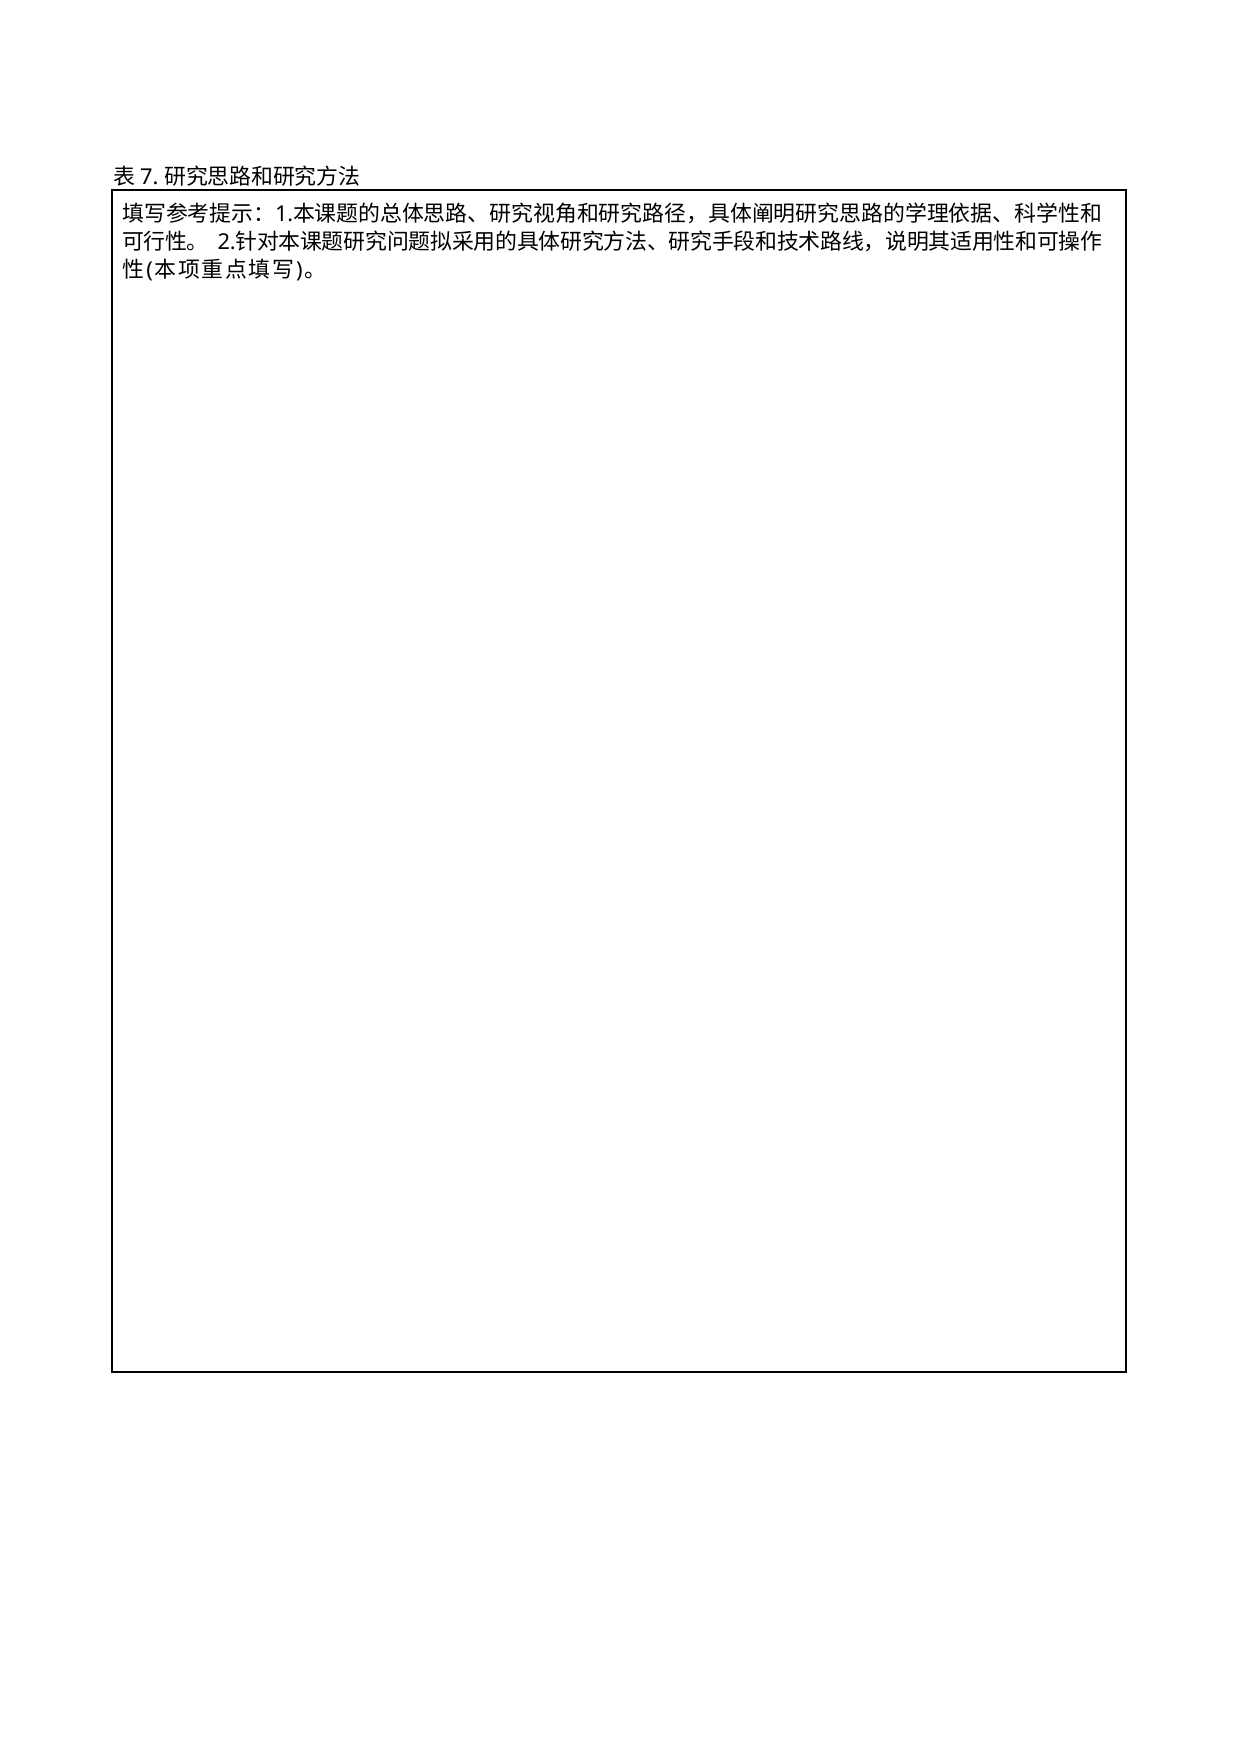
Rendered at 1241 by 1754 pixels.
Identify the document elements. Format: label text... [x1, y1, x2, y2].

text 表7. 研究思路和研究方法 [114, 164, 1128, 189]
table_header 填写参考提示：1.本课题的总体思路、研究视角和研究路径，具体阐明研究思路的学理依据、科学性和 可行性。 2.针对本课题研究问题拟采用的具体研究方法、研究手段和技术路线，说明其适用性和可操作 性(本项重点填写)。 [113, 191, 1125, 1371]
